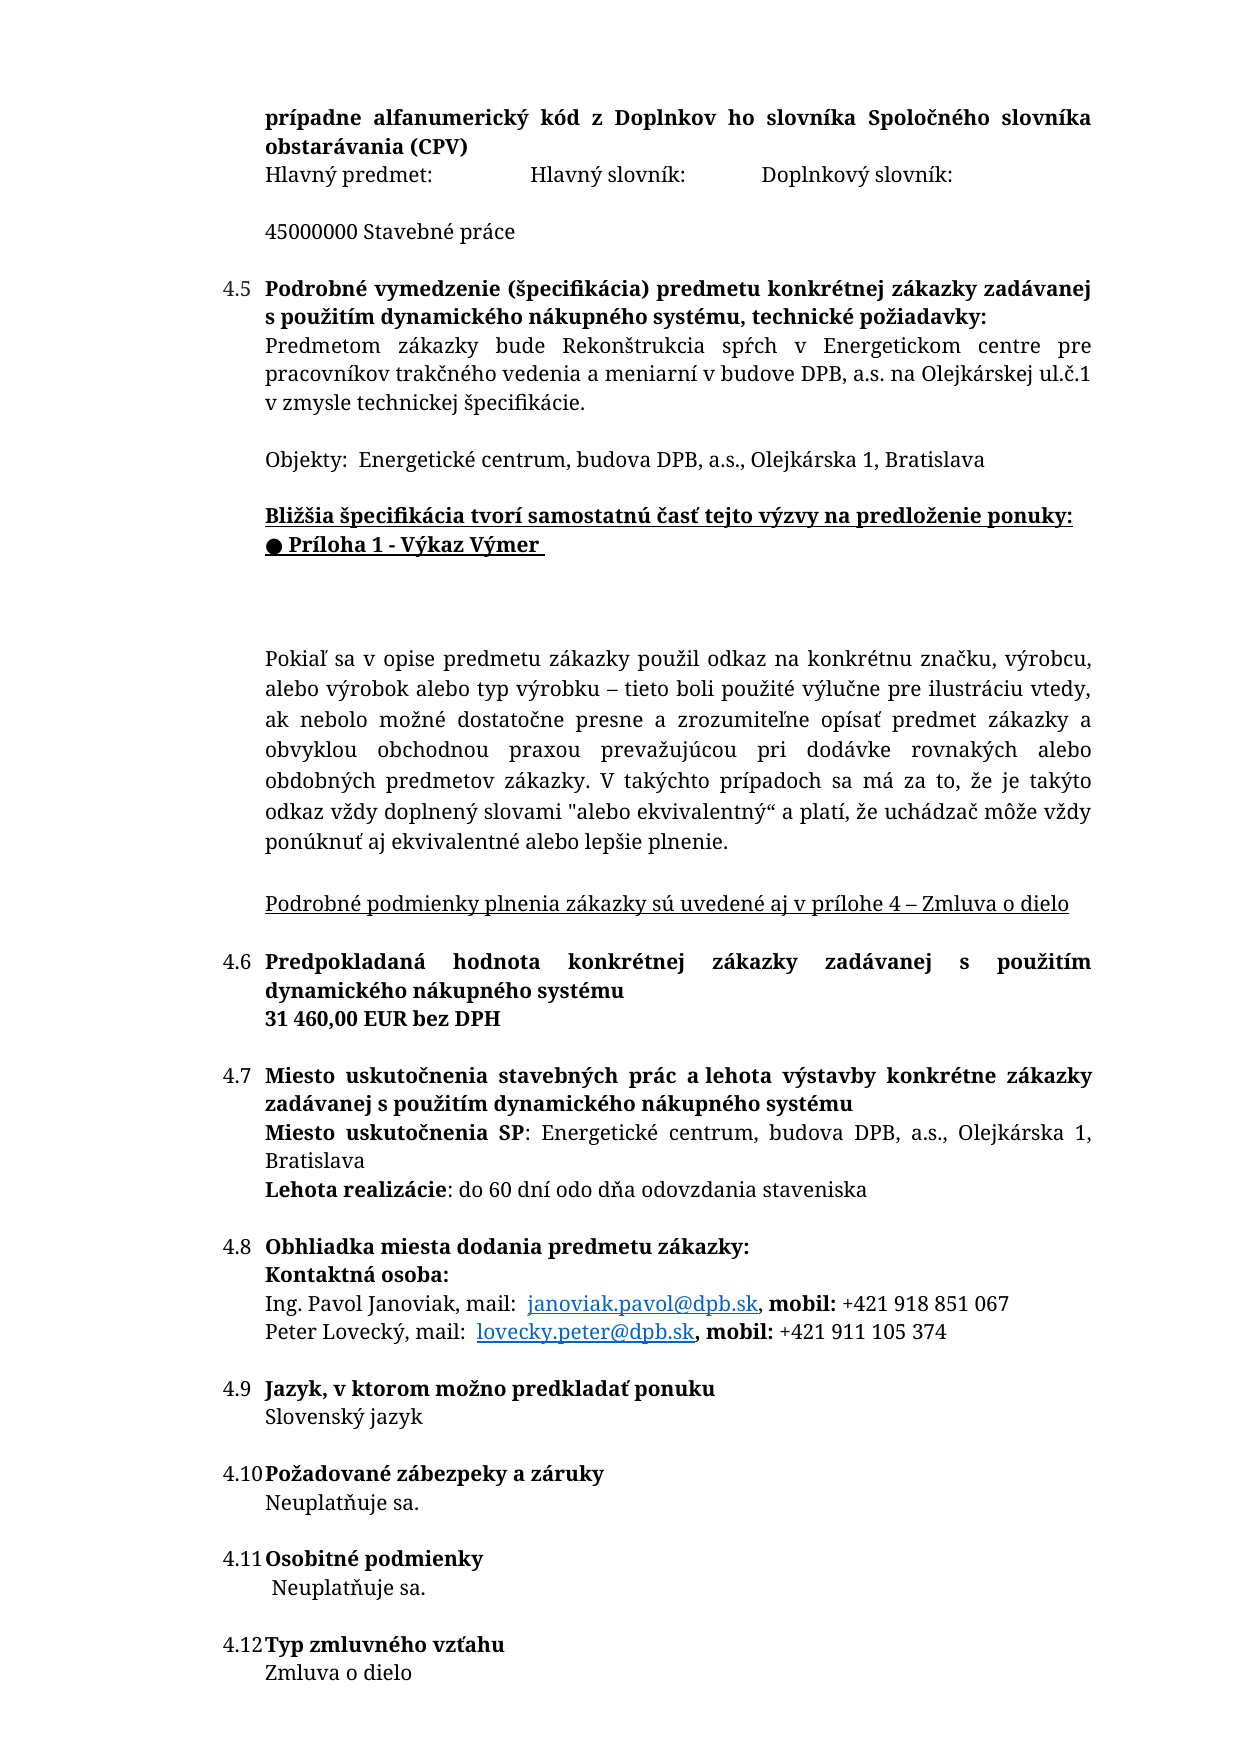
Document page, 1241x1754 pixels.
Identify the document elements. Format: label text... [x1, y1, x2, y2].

list Neuplatňuje sa. [265, 1488, 1093, 1516]
list Objekty: Energetické centrum, budova DPB, a.s., Olejkárska 1, Bratislava [265, 445, 1093, 473]
list Peter Lovecký, mail: lovecky.peter@dpb.sk, mobil: +421 911 105 374 [265, 1317, 1093, 1346]
list Jazyk, v ktorom možno predkladať ponuku [223, 1374, 1093, 1402]
list Slovenský jazyk [265, 1402, 1093, 1431]
list Obhliadka miesta dodania predmetu zákazky: [223, 1232, 1093, 1260]
list Požadované zábezpeky a záruky [223, 1459, 1093, 1488]
list Miesto uskutočnenia stavebných prác a lehota výstavby konkrétne zákazky zadávanej s použitím dynamického nákupného systému [223, 1061, 1093, 1118]
list 45000000 Stavebné práce [265, 217, 1093, 246]
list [223, 103, 1093, 160]
list Pokiaľ sa v opise predmetu zákazky použil odkaz na konkrétnu značku, výrobcu, alebo výrobok alebo typ výrobku – tieto boli použité výlučne pre ilustráciu vtedy, ak nebolo možné dostatočne presne a zrozumiteľne opísať predmet zákazky a obvyklou obchodnou praxou prevažujúcou pri dodávke rovnakých alebo obdobných predmetov zákazky. V takýchto prípadoch sa má za to, že je takýto odkaz vždy doplnený slovami "alebo ekvivalentný“ a platí, že uchádzač môže vždy ponúknuť aj ekvivalentné alebo lepšie plnenie. [265, 644, 1093, 856]
list Bližšia špecifikácia tvorí samostatnú časť tejto výzvy na predloženie ponuky: [265, 502, 1093, 530]
list Predpokladaná hodnota konkrétnej zákazky zadávanej s použitím dynamického nákupného systému [223, 947, 1093, 1004]
list 31 460,00 EUR bez DPH [265, 1004, 1093, 1033]
list Neuplatňuje sa. [223, 1573, 1093, 1601]
list Typ zmluvného vzťahu [223, 1630, 1093, 1658]
list Podrobné vymedzenie (špecifikácia) predmetu konkrétnej zákazky zadávanej s použitím dynamického nákupného systému, technické požiadavky: [223, 274, 1093, 331]
list Predmetom zákazky bude Rekonštrukcia spŕch v Energetickom centre pre pracovníkov trakčného vedenia a meniarní v budove DPB, a.s. na Olejkárskej ul.č.1 v zmysle technickej špecifikácie. [265, 331, 1093, 416]
list Miesto uskutočnenia SP: Energetické centrum, budova DPB, a.s., Olejkárska 1, Bratislava [265, 1118, 1093, 1175]
list Lehota realizácie: do 60 dní odo dňa odovzdania staveniska [265, 1175, 1093, 1203]
list Ing. Pavol Janoviak, mail: janoviak.pavol@dpb.sk, mobil: +421 918 851 067 [265, 1289, 1093, 1317]
list Hlavný predmet: Hlavný slovník: Doplnkový slovník: [265, 160, 1093, 189]
list Kontaktná osoba: [265, 1260, 1093, 1289]
text Zmluva o dielo [265, 1658, 1093, 1687]
list Podrobné podmienky plnenia zákazky sú uvedené aj v prílohe 4 – Zmluva o dielo [265, 889, 1093, 917]
list Osobitné podmienky [223, 1544, 1093, 1573]
list ● Príloha 1 - Výkaz Výmer [265, 530, 1093, 558]
